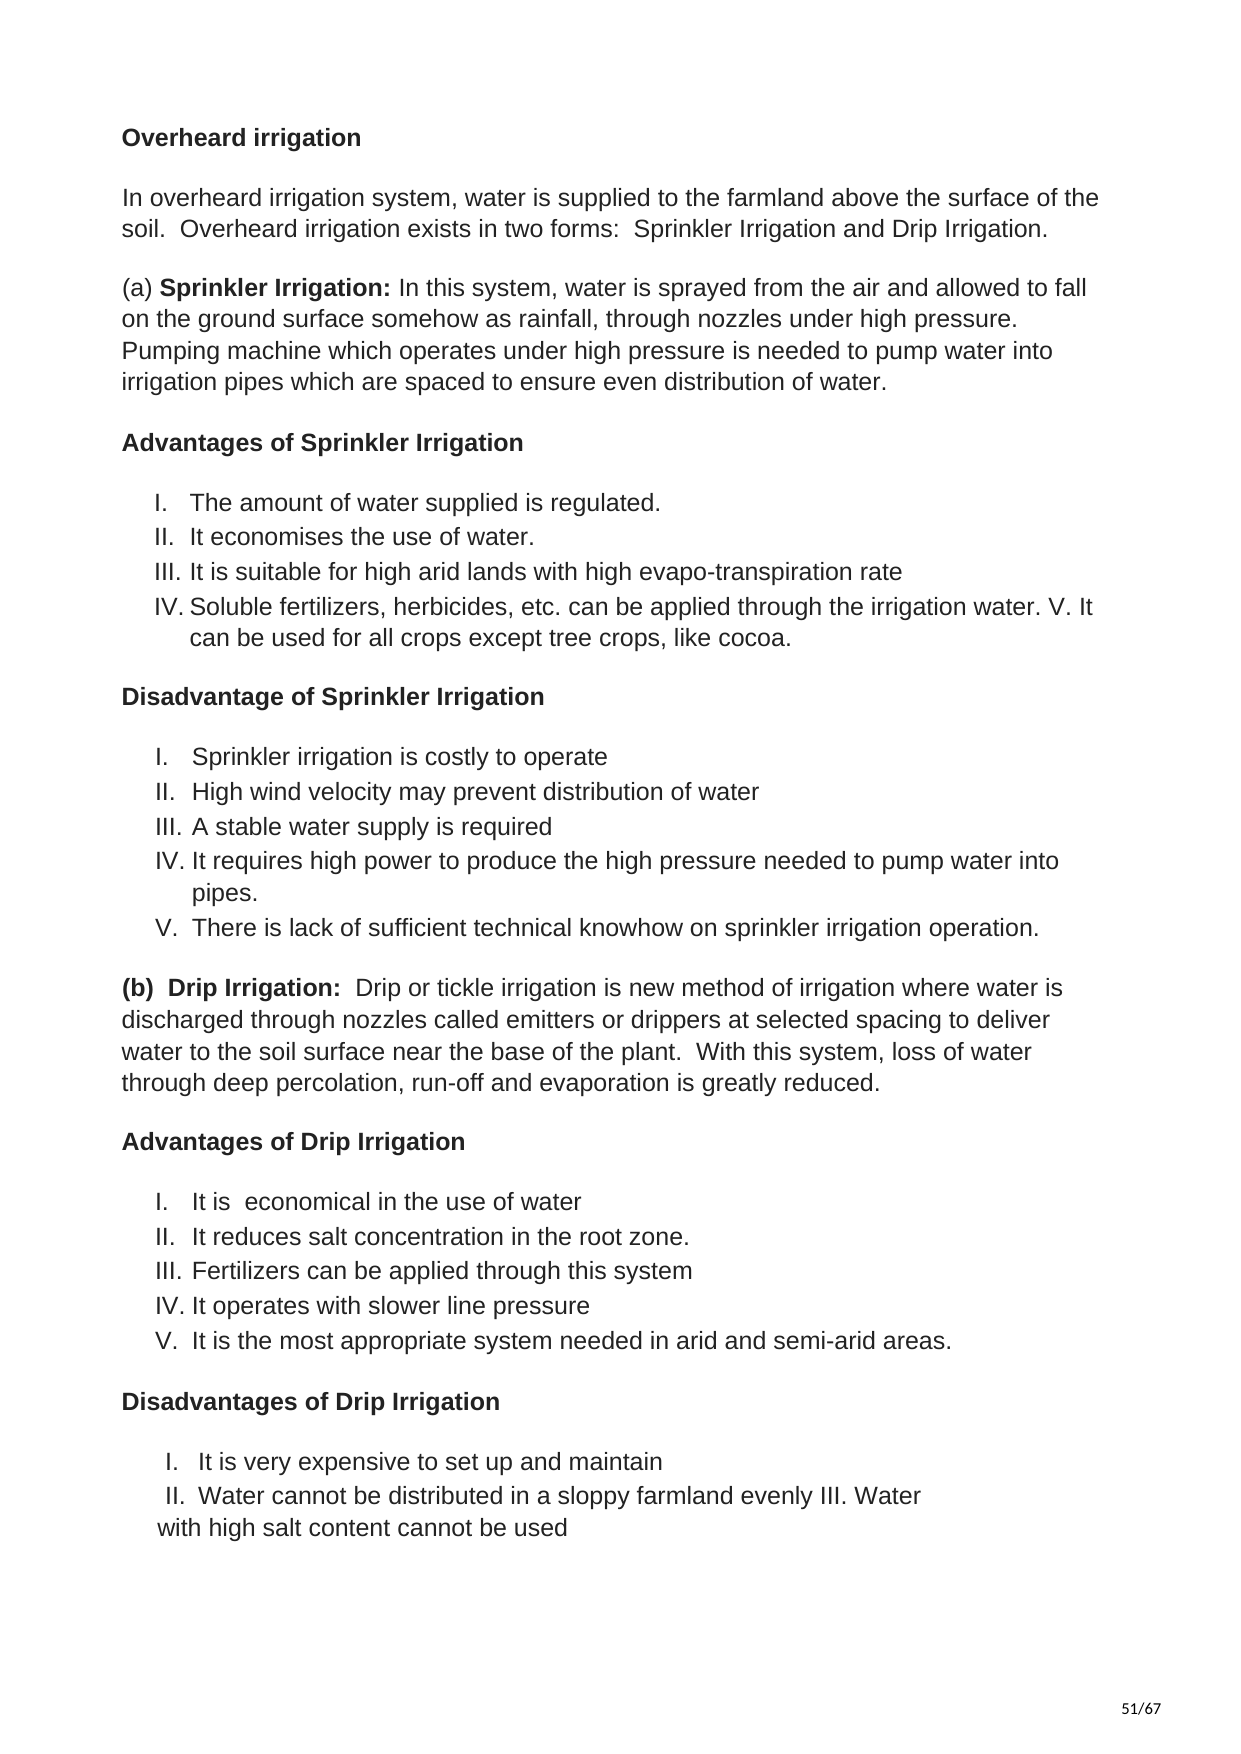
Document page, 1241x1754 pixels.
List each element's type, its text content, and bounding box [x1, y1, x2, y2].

list The amount of water supplied is regulated. [154, 487, 1115, 516]
list Sprinkler irrigation is costly to operate [155, 742, 1115, 771]
text In overheard irrigation system, water is supplied to the farmland above the surface of the soil. Overheard irrigation exists in two forms: Sprinkler Irrigation and Drip Irrigation. [121, 182, 1115, 243]
list Water cannot be distributed in a sloppy farmland evenly III. Water with high salt content cannot be used [157, 1481, 972, 1542]
list Soluble fertilizers, herbicides, etc. can be applied through the irrigation water. V. It can be used for all crops except tree crops, like cocoa. [154, 592, 1115, 652]
list It requires high power to produce the high pressure needed to pump water into pipes. [155, 846, 1115, 907]
subtitle Overheard irrigation [121, 123, 1116, 151]
subtitle Disadvantage of Sprinkler Irrigation [121, 682, 1116, 711]
list It is suitable for high arid lands with high evapo-transpiration rate [154, 557, 1115, 586]
list It economises the use of water. [154, 522, 1115, 551]
list There is lack of sufficient technical knowhow on sprinkler irrigation operation. [155, 913, 1115, 941]
list It is economical in the use of water [155, 1187, 1115, 1215]
list It is very expensive to set up and maintain [157, 1446, 972, 1475]
list It is the most appropriate system needed in arid and semi-arid areas. [155, 1326, 1115, 1354]
text (b) Drip Irrigation: Drip or tickle irrigation is new method of irrigation where water is discharged through nozzles called emitters or drippers at selected spacing to deliver water to the soil surface near the base of the plant. With this system, loss of water through deep percolation, run-off and evaporation is greatly reduced. [121, 973, 1115, 1097]
list High wind velocity may prevent distribution of water [155, 777, 1115, 805]
list Fertilizers can be applied through this system [155, 1256, 1115, 1285]
list It reduces salt concentration in the root zone. [155, 1221, 1115, 1250]
list It operates with slower line pressure [155, 1291, 1115, 1320]
subtitle Disadvantages of Drip Irrigation [121, 1387, 1116, 1415]
list A stable water supply is required [155, 811, 1115, 840]
subtitle Advantages of Sprinkler Irrigation [121, 428, 1116, 456]
subtitle Advantages of Drip Irrigation [121, 1127, 1116, 1156]
text (a) Sprinkler Irrigation: In this system, water is sprayed from the air and allowed to fall on the ground surface somehow as rainfall, through nozzles under high pressure. Pumping machine which operates under high pressure is needed to pump water into irrigation pipes which are spaced to ensure even distribution of water. [121, 273, 1115, 396]
